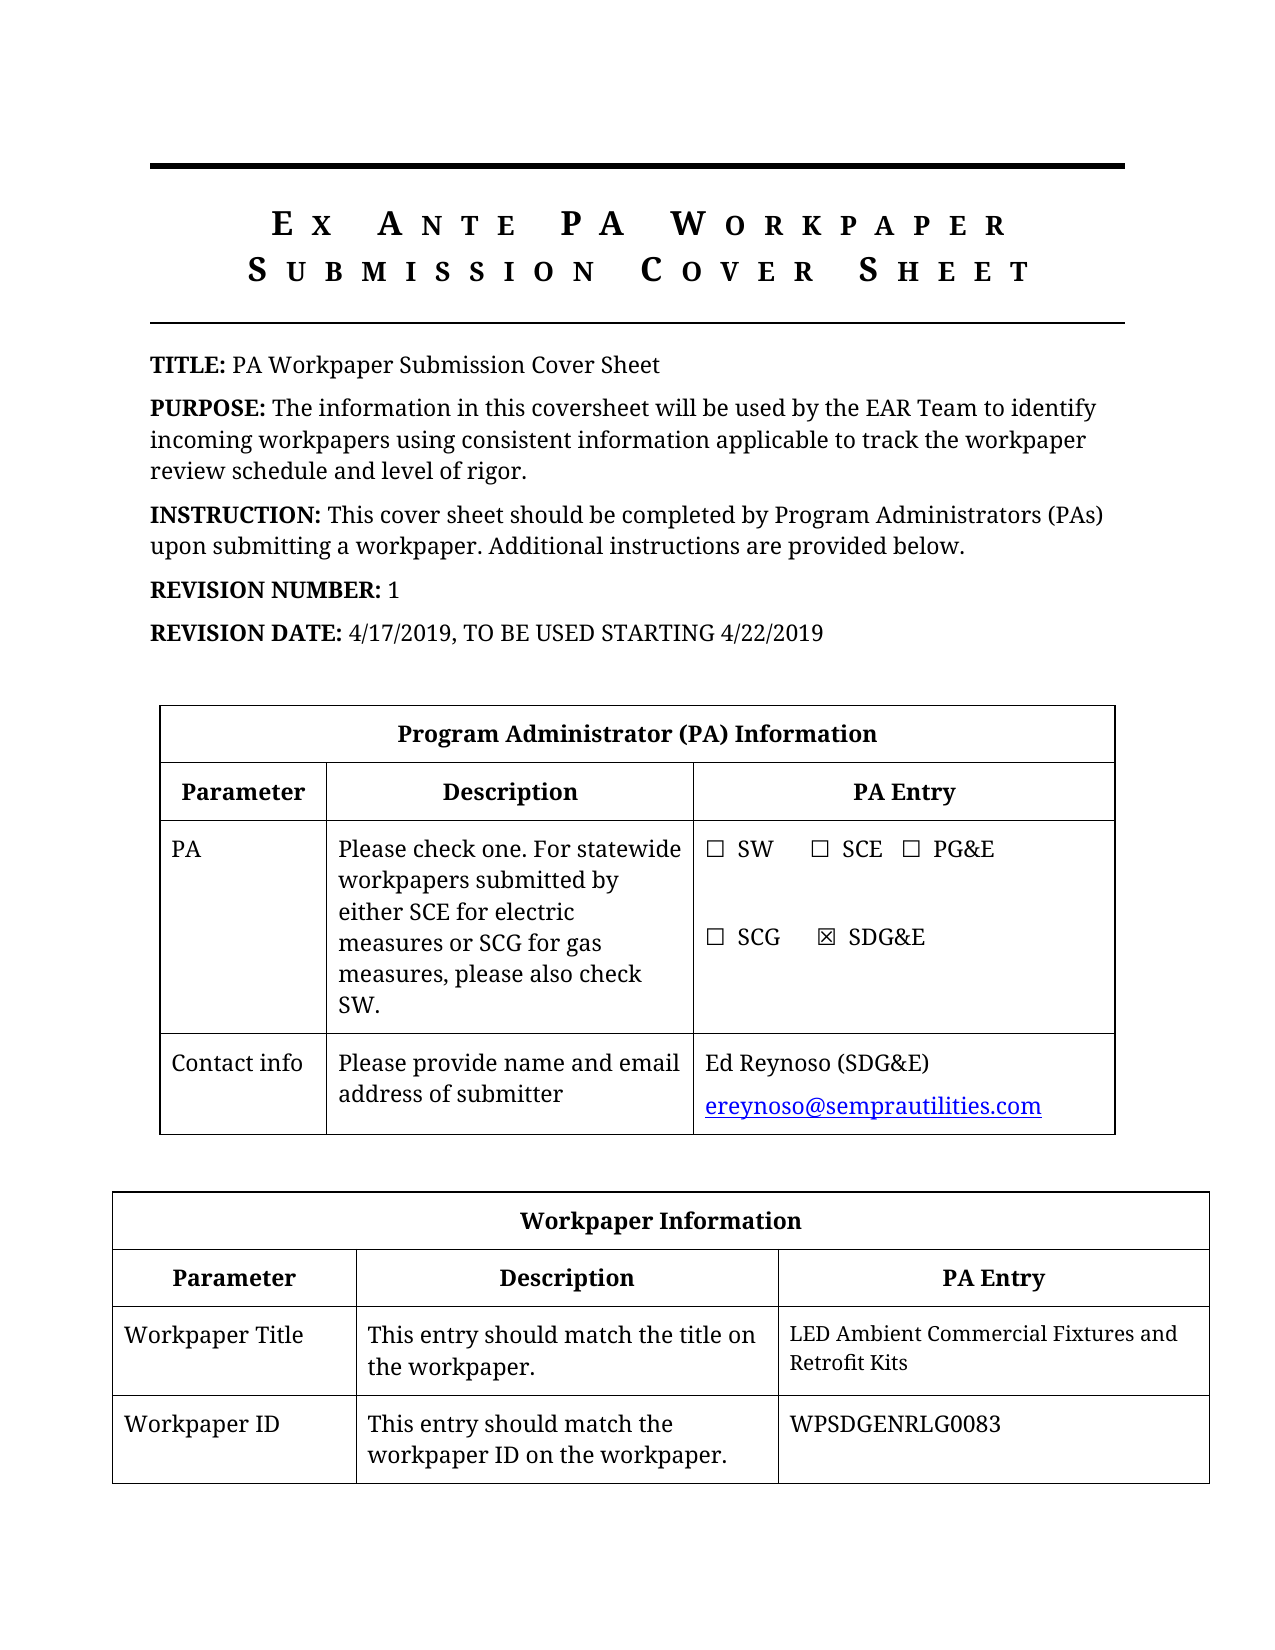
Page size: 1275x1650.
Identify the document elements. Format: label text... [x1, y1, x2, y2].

table_cell Parameter [161, 763, 326, 819]
table_cell Please provide name and email address of submitter [327, 1034, 693, 1134]
table_cell Description [327, 763, 693, 819]
table_cell PA [161, 821, 326, 1033]
table_cell Workpaper Title [113, 1307, 356, 1394]
table_header Workpaper Information [113, 1193, 1209, 1249]
table_cell WPSDGENRLG0083 [779, 1396, 1209, 1483]
table_cell LED Ambient Commercial Fixtures and Retrofit Kits [779, 1307, 1209, 1394]
table_cell PA Entry [694, 763, 1114, 819]
table_cell This entry should match the title on the workpaper. [357, 1307, 778, 1394]
table_cell Ed Reynoso (SDG&E) ereynoso@semprautilities.com [694, 1034, 1114, 1134]
text REVISION DATE: 4/17/2019, to be used starting 4/22/2019 [150, 617, 1125, 649]
table_cell PA Entry [779, 1250, 1209, 1306]
text INSTRUCTION: This cover sheet should be completed by Program Administrators (PAs) upon submitting a workpaper. Additional instructions are provided below. [150, 499, 1125, 561]
table_cell Description [357, 1250, 778, 1306]
text Purpose: The information in this coversheet will be used by the EAR Team to identify incoming workpapers using consistent information applicable to track the workpaper review schedule and level of rigor. [150, 392, 1125, 486]
text Title: PA Workpaper Submission Cover Sheet [150, 349, 1125, 380]
table_header Program Administrator (PA) Information [161, 706, 1114, 762]
table_cell Parameter [113, 1250, 356, 1306]
table_cell Please check one. For statewide workpapers submitted by either SCE for electric measures or SCG for gas measures, please also check SW. [327, 821, 693, 1033]
text Ex Ante PA Workpaper Submission Cover Sheet [150, 169, 1125, 322]
table_cell Workpaper ID [113, 1396, 356, 1483]
table_cell SW SCE PG&E SCG SDG&E [694, 821, 1114, 1033]
table_cell This entry should match the workpaper ID on the workpaper. [357, 1396, 778, 1483]
table_cell Contact info [161, 1034, 326, 1134]
text REVISION NUMBER: 1 [150, 574, 1125, 605]
